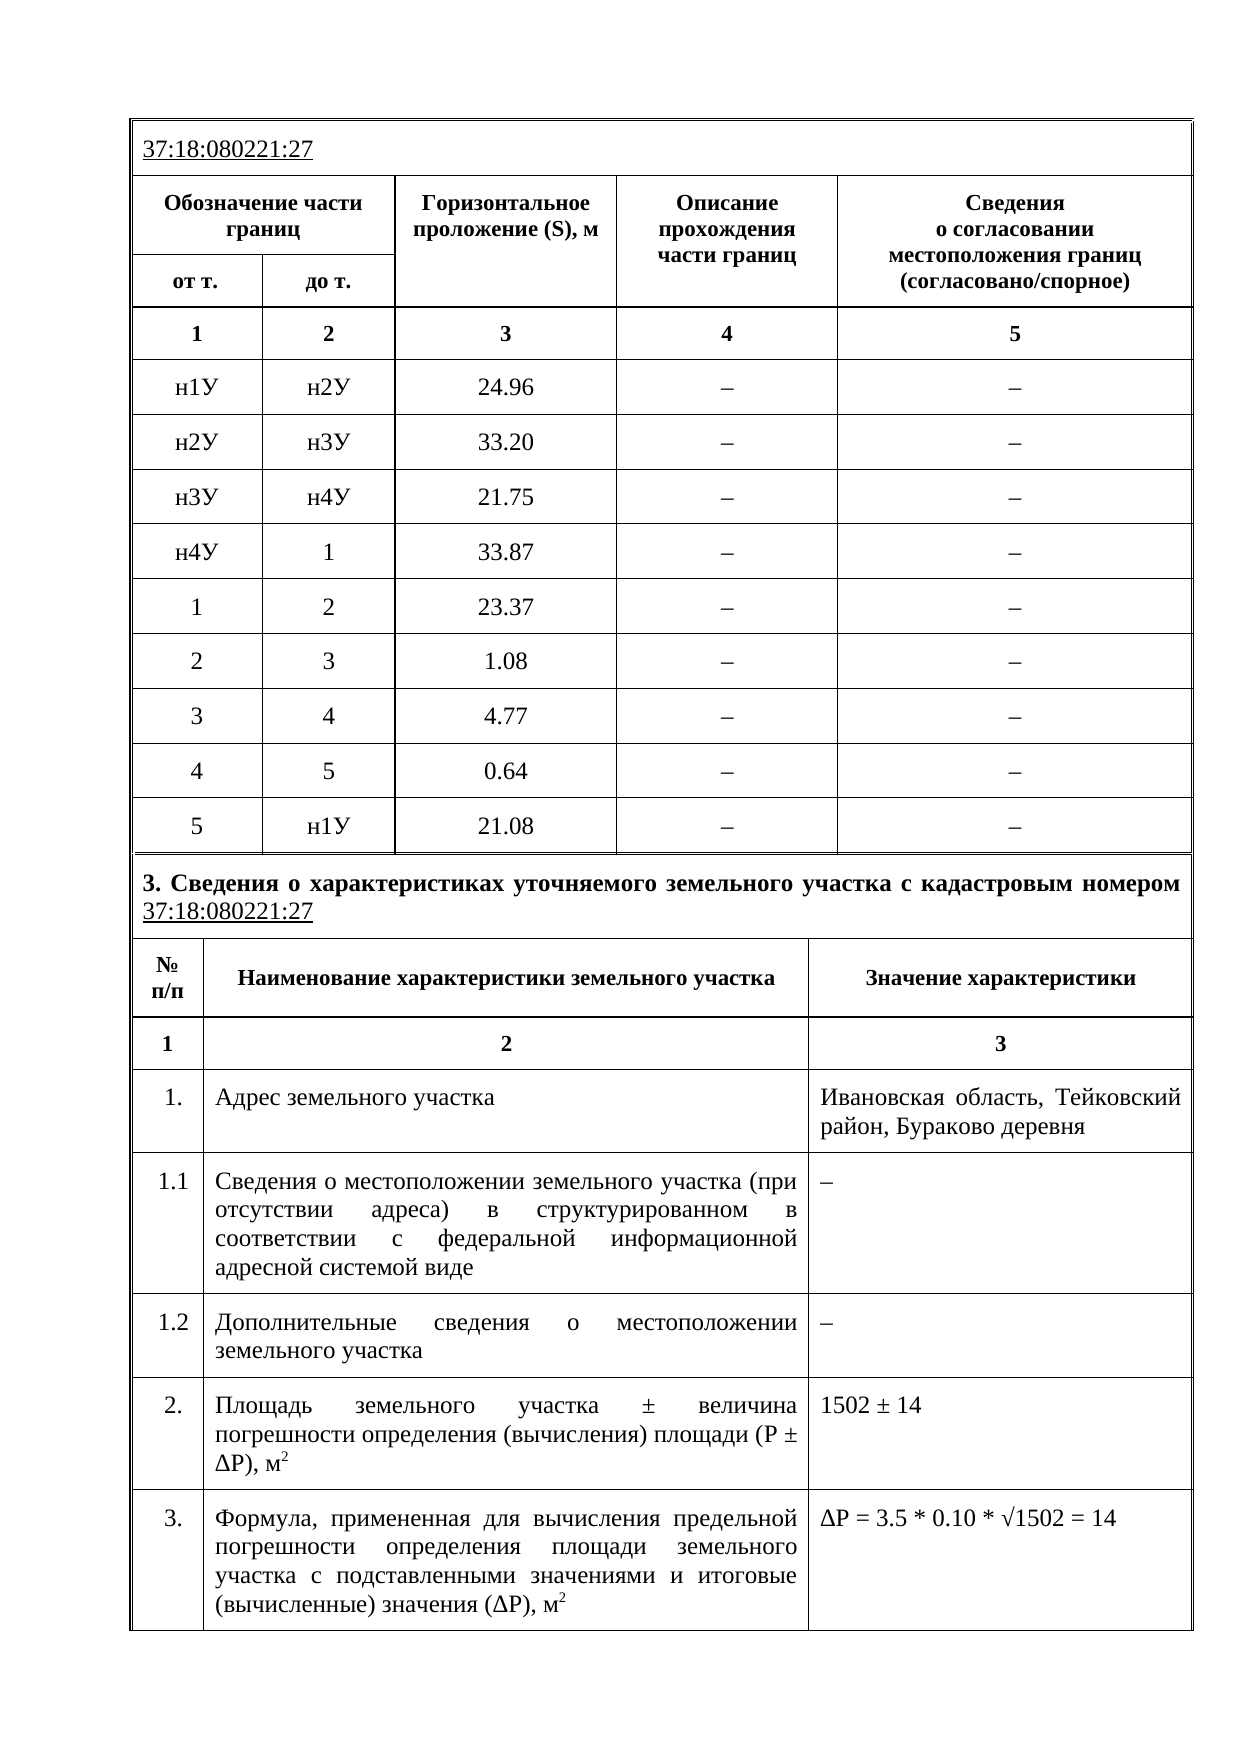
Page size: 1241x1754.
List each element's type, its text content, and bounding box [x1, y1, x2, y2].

table_cell 3 [263, 634, 394, 688]
table_cell – [617, 360, 837, 414]
table_cell 4 [617, 308, 837, 359]
table_cell от т. [133, 255, 262, 306]
table_cell 2 [133, 634, 262, 688]
table_cell – [838, 798, 1191, 852]
table_cell н2У [263, 360, 394, 414]
table_cell – [617, 689, 837, 742]
table_cell – [617, 524, 837, 578]
table_cell Дополнительные сведения о местоположении земельного участка [204, 1294, 808, 1377]
table_cell 1 [263, 524, 394, 578]
table_cell Наименование характеристики земельного участка [204, 939, 808, 1016]
table_cell 5 [838, 308, 1191, 359]
table_cell 5 [263, 744, 394, 797]
table_cell 1 [133, 308, 262, 359]
table_cell 4 [263, 689, 394, 742]
table_cell 24.96 [396, 360, 616, 414]
table_cell 1. [133, 1070, 203, 1152]
table_cell н4У [263, 470, 394, 523]
table_cell Площадь земельного участка ± величина погрешности определения (вычисления) площади (P ± ∆P), м2 [204, 1378, 808, 1489]
table_cell – [838, 634, 1191, 688]
table_cell 33.87 [396, 524, 616, 578]
table_cell – [809, 1153, 1191, 1293]
table_cell 1.08 [396, 634, 616, 688]
table_cell № п/п [133, 939, 203, 1016]
table_cell 3 [809, 1018, 1191, 1069]
table_cell 1.2 [133, 1294, 203, 1377]
table_cell – [838, 579, 1191, 633]
table_cell Формула, примененная для вычисления предельной погрешности определения площади земельного участка с подставленными значениями и итоговые (вычисленные) значения (∆P), м2 [204, 1490, 808, 1630]
table_cell – [838, 524, 1191, 578]
table_cell Описание прохождения части границ [617, 176, 837, 306]
table_cell – [838, 689, 1191, 742]
table_cell 33.20 [396, 415, 616, 468]
table_cell – [838, 470, 1191, 523]
table_cell н1У [263, 798, 394, 852]
table_cell н3У [263, 415, 394, 468]
table_cell – [617, 415, 837, 468]
table_cell Обозначение части границ [133, 176, 394, 254]
table_cell 2 [263, 579, 394, 633]
table_cell Ивановская область, Тейковский район, Бураково деревня [809, 1070, 1191, 1152]
table_cell Сведения о местоположении земельного участка (при отсутствии адреса) в структурированном в соответствии с федеральной информационной адресной системой виде [204, 1153, 808, 1293]
table_cell – [617, 634, 837, 688]
table_cell – [617, 798, 837, 852]
table_cell 1502 ± 14 [809, 1378, 1191, 1489]
table_cell Горизонтальное проложение (S), м [396, 176, 616, 306]
table_cell Адрес земельного участка [204, 1070, 808, 1152]
table_cell н3У [133, 470, 262, 523]
table_cell 1 [133, 1018, 203, 1069]
table_cell 1.1 [133, 1153, 203, 1293]
table_cell 0.64 [396, 744, 616, 797]
table_cell 4.77 [396, 689, 616, 742]
table_cell 2 [263, 308, 394, 359]
table_cell 1 [133, 579, 262, 633]
table_cell 3 [133, 689, 262, 742]
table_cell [133, 121, 1192, 175]
table_cell – [617, 579, 837, 633]
table_cell 3 [396, 308, 616, 359]
table_cell 3. Сведения о характеристиках уточняемого земельного участка с кадастровым номером 37:18:080221:27 [131, 852, 1191, 938]
table_cell 2. [133, 1378, 203, 1489]
table_cell 23.37 [396, 579, 616, 633]
table_cell – [617, 744, 837, 797]
table_cell н1У [133, 360, 262, 414]
table_cell Сведения о согласовании местоположения границ (согласовано/спорное) [838, 176, 1191, 306]
table_cell 21.75 [396, 470, 616, 523]
table_cell 2 [204, 1018, 808, 1069]
table_cell до т. [263, 255, 394, 306]
table_cell – [838, 360, 1191, 414]
table_cell 3. [133, 1490, 203, 1630]
table_cell ∆Р = 3.5 * 0.10 * √1502 = 14 [809, 1490, 1191, 1630]
table_cell – [838, 415, 1191, 468]
table_cell – [838, 744, 1191, 797]
table_cell – [809, 1294, 1191, 1377]
table_cell 21.08 [396, 798, 616, 852]
table_cell н4У [133, 524, 262, 578]
table_cell 4 [133, 744, 262, 797]
table_cell н2У [133, 415, 262, 468]
table_cell 5 [133, 798, 262, 852]
table_cell – [617, 470, 837, 523]
table_cell Значение характеристики [809, 939, 1191, 1016]
